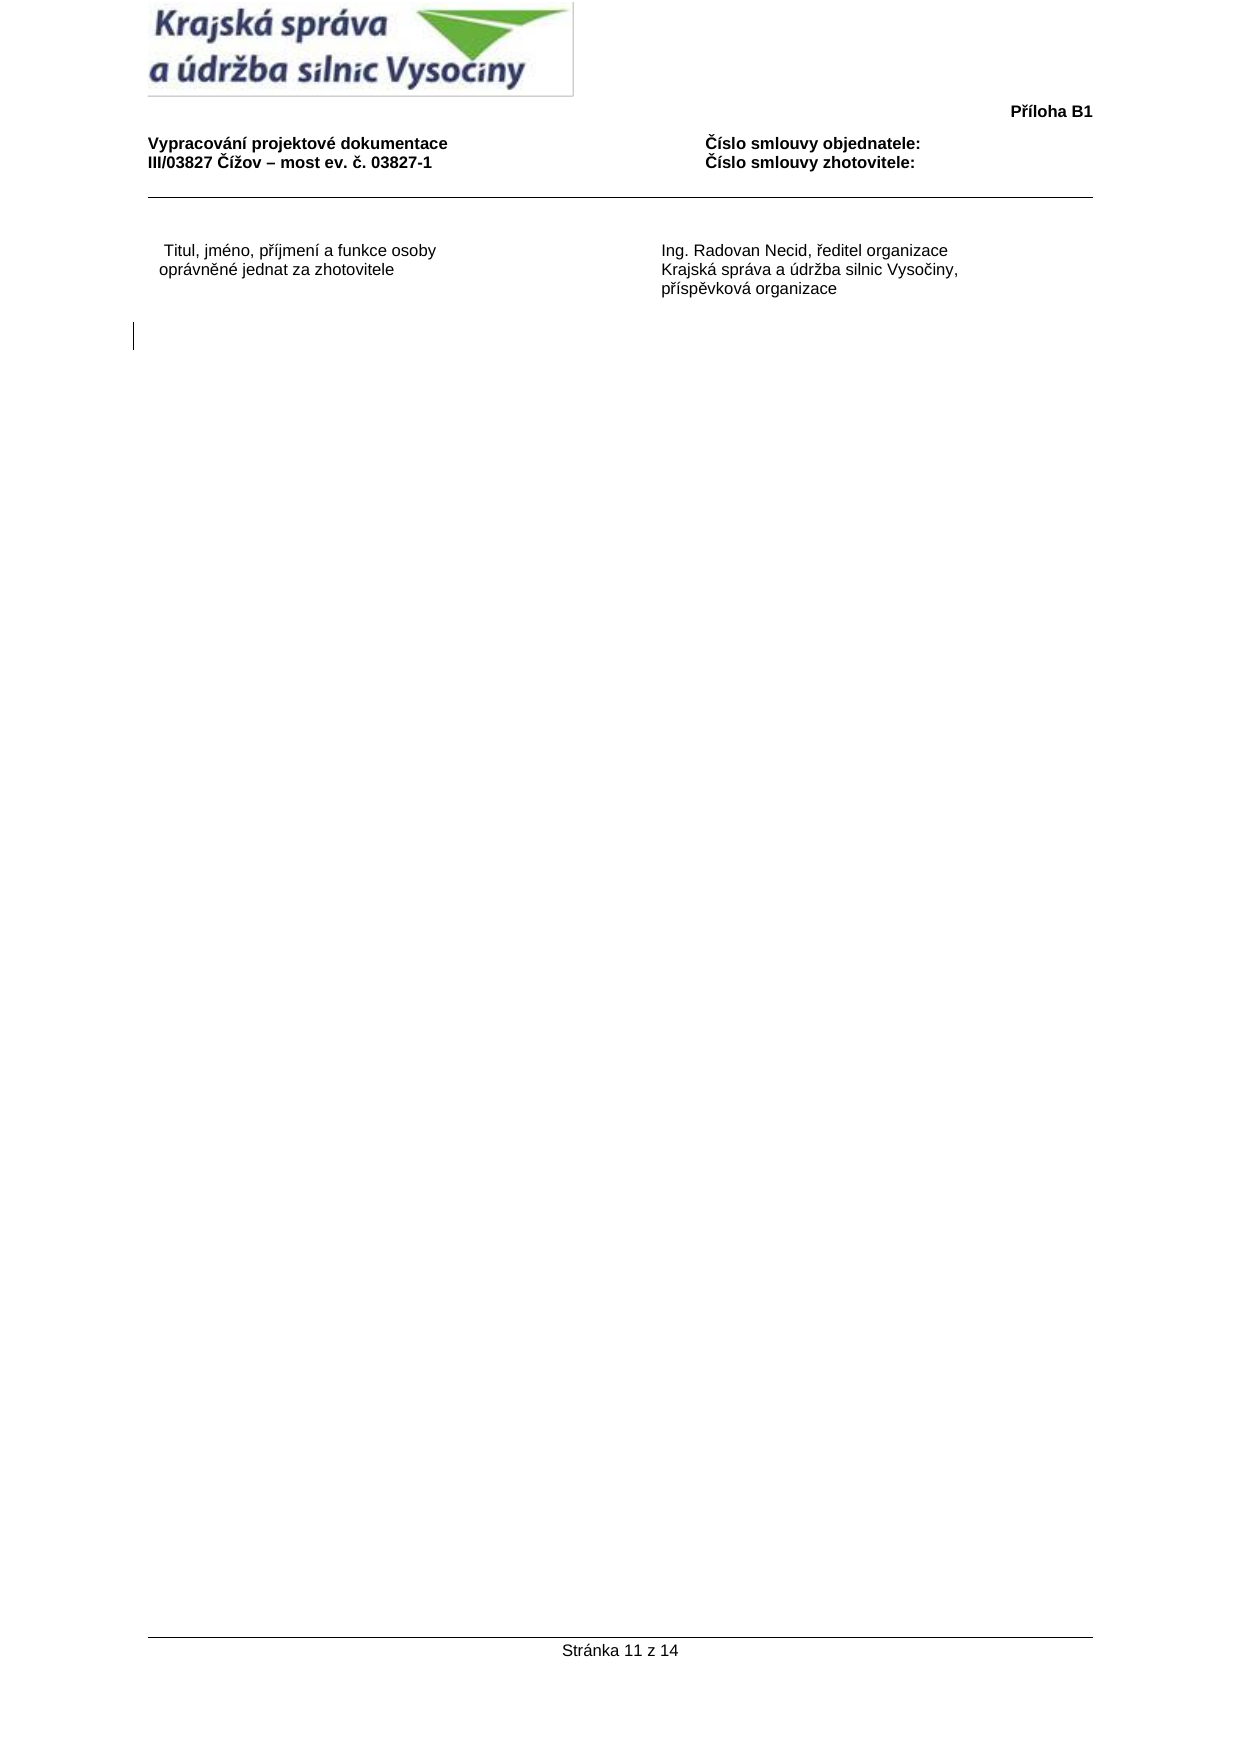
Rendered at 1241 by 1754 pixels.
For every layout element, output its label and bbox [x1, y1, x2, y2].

picture [147, 2, 574, 98]
table_cell [148, 240, 650, 298]
table_cell [650, 240, 1093, 298]
